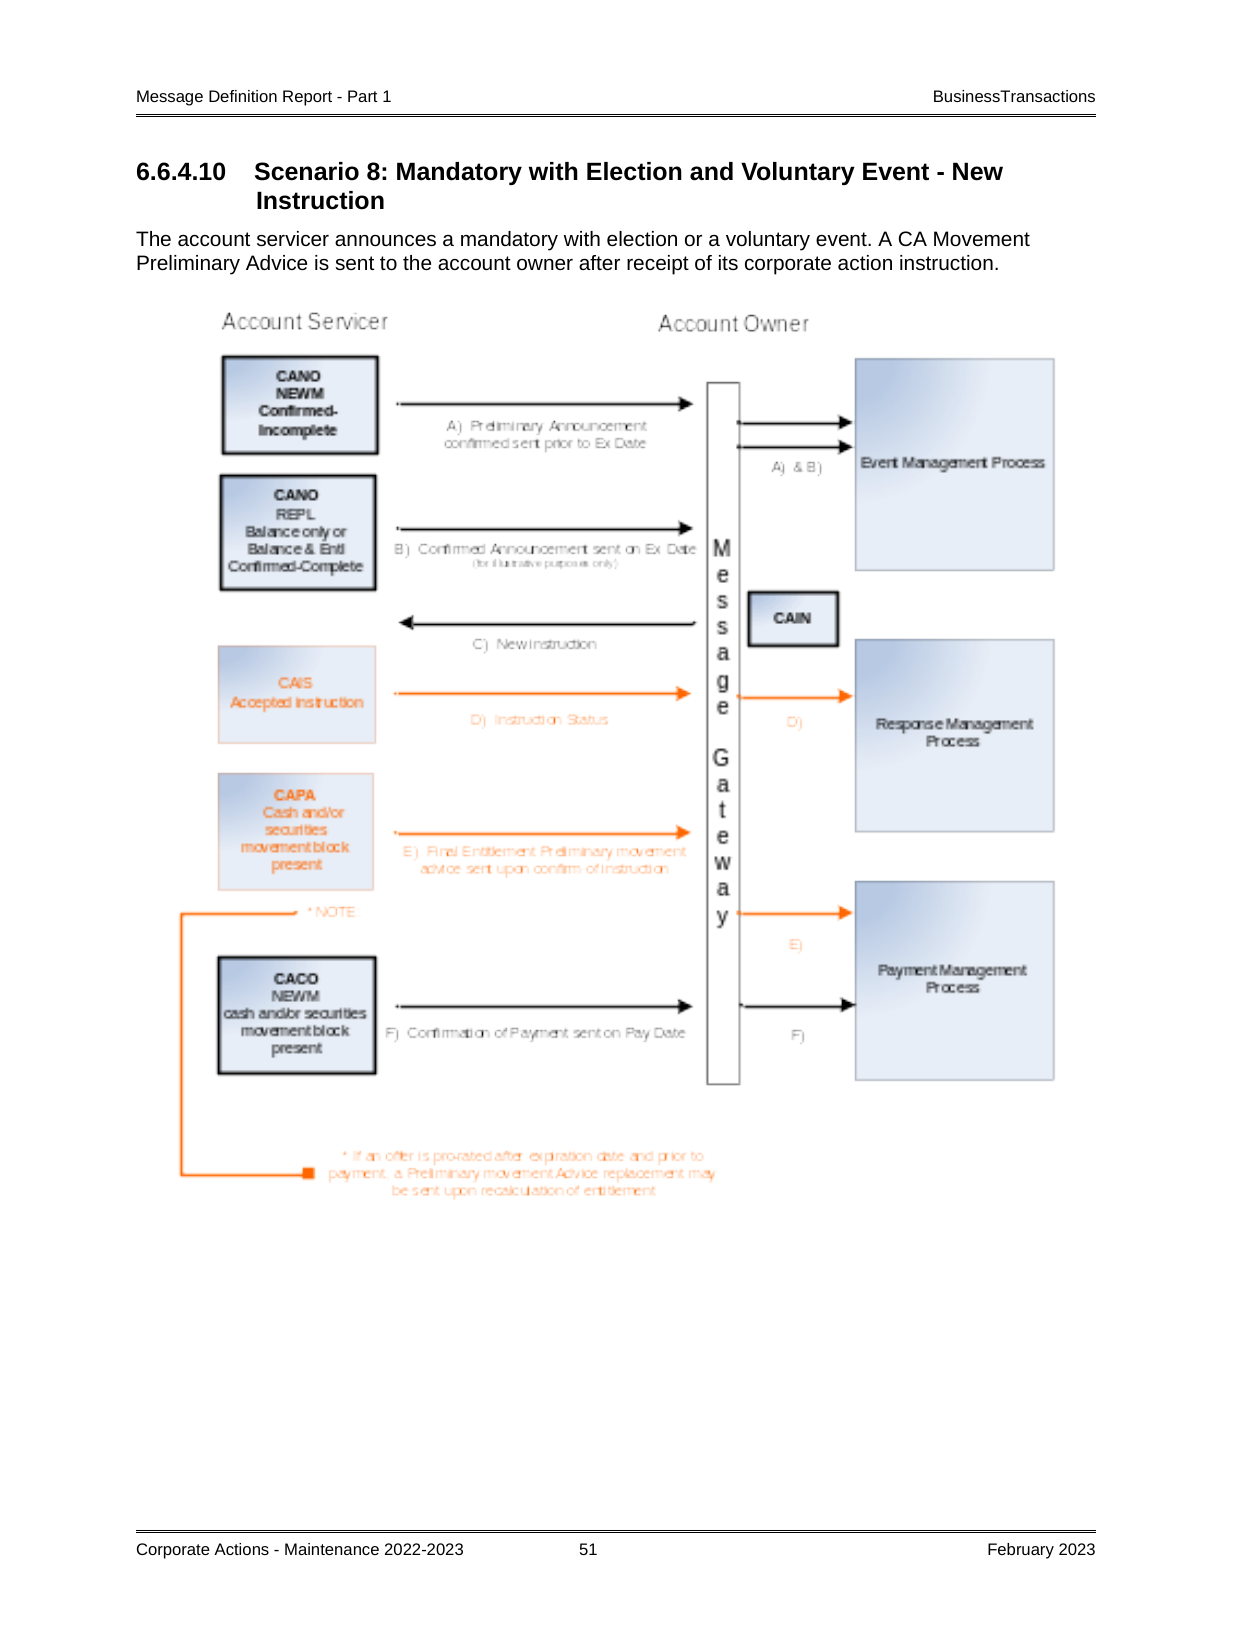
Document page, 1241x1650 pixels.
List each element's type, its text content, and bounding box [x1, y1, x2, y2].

text The account servicer announces a mandatory with election or a voluntary event. A CA Movement Preliminary Advice is sent to the account owner after receipt of its corporate action instruction. [136, 227, 1104, 275]
subtitle Scenario 8: Mandatory with Election and Voluntary Event - New Instruction [136, 157, 1104, 215]
